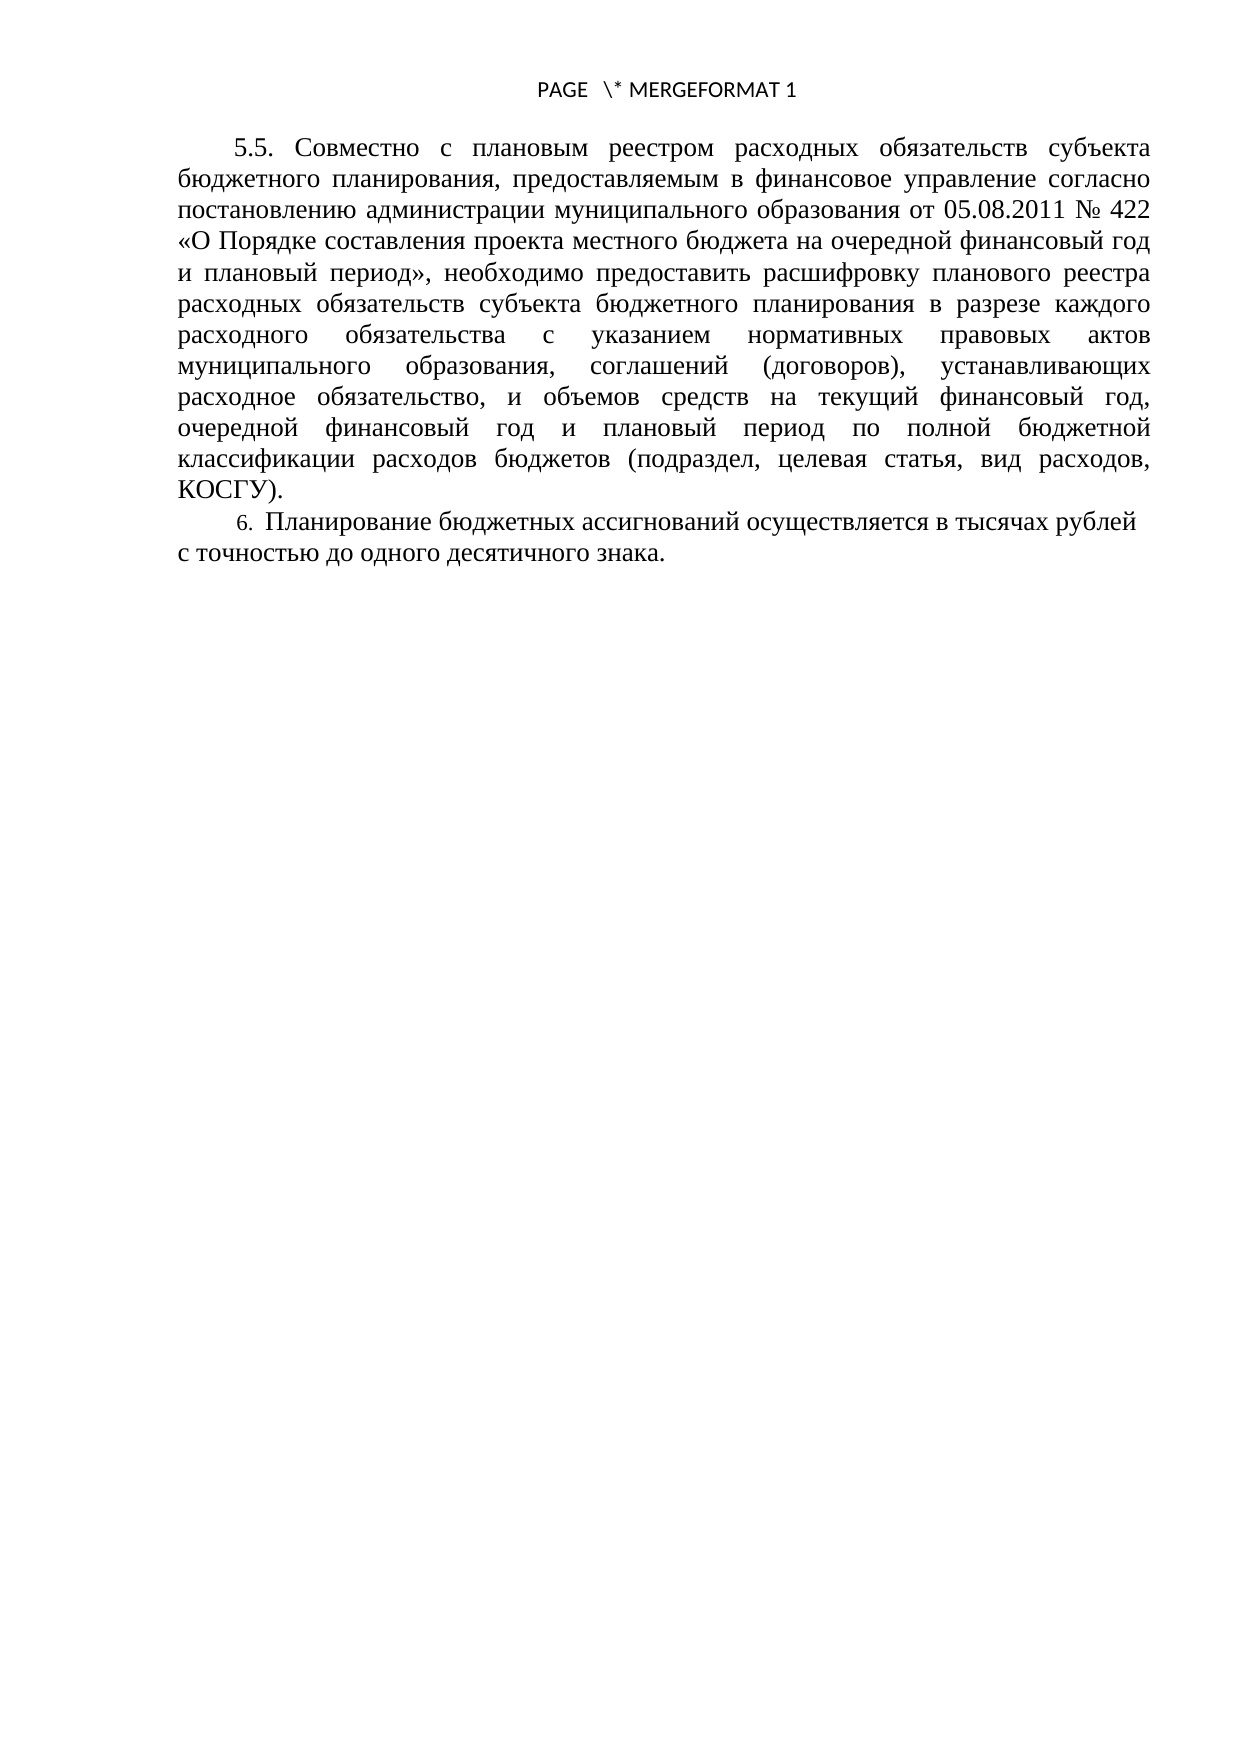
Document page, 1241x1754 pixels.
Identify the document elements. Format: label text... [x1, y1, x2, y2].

text 5.5. Совместно с плановым реестром расходных обязательств субъекта бюджетного планирования, предоставляемым в финансовое управление согласно постановлению администрации муниципального образования от 05.08.2011 № 422 «О Порядке составления проекта местного бюджета на очередной финансовый год и плановый период», необходимо предоставить расшифровку планового реестра расходных обязательств субъекта бюджетного планирования в разрезе каждого расходного обязательства с указанием нормативных правовых актов муниципального образования, соглашений (договоров), устанавливающих расходное обязательство, и объемов средств на текущий финансовый год, очередной финансовый год и плановый период по полной бюджетной классификации расходов бюджетов (подраздел, целевая статья, вид расходов, КОСГУ). [177, 131, 1152, 505]
text 6. Планирование бюджетных ассигнований осуществляется в тысячах рублей с точностью до одного десятичного знака. [177, 505, 1152, 567]
